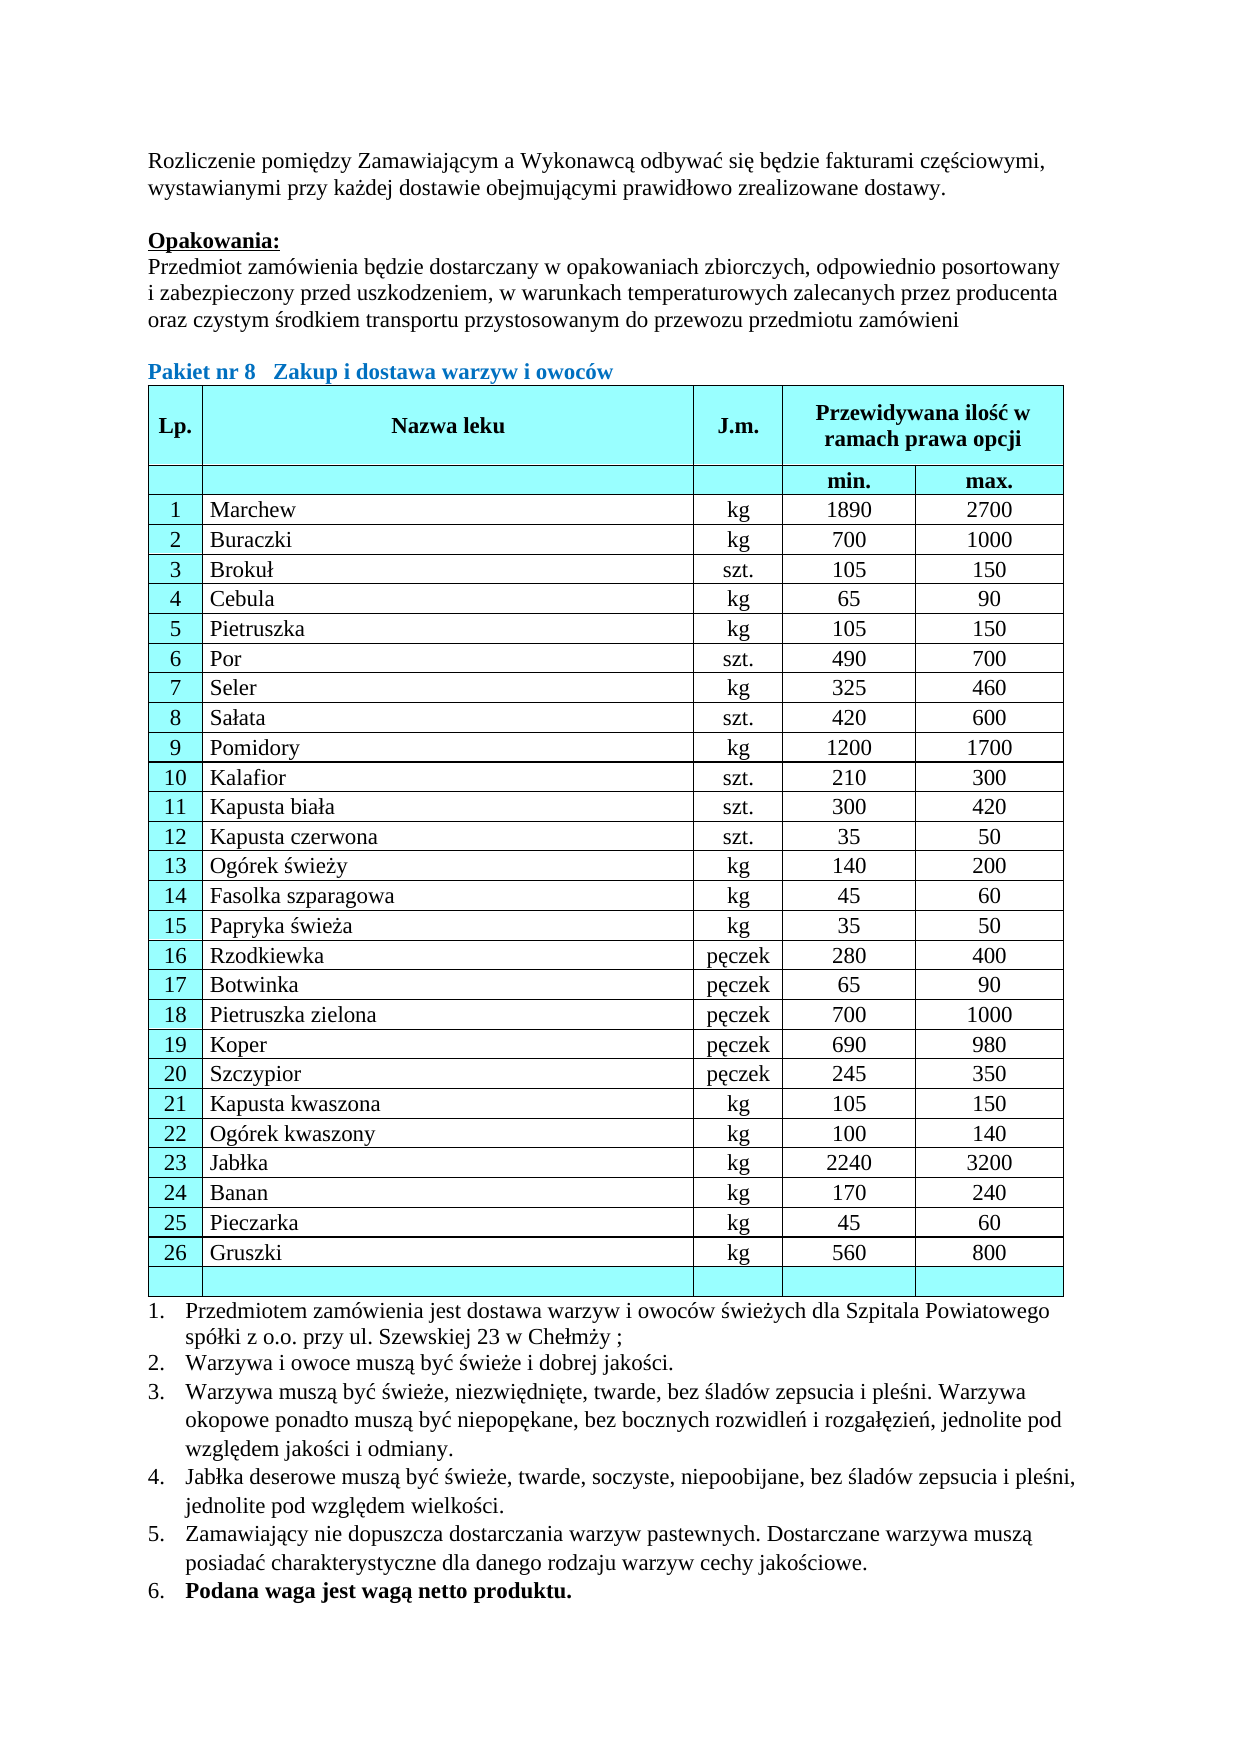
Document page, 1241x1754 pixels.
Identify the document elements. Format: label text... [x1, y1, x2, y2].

table_cell szt. [694, 703, 782, 732]
table_cell 24 [149, 1178, 202, 1207]
table_cell [916, 1267, 1063, 1296]
table_cell 11 [149, 792, 202, 821]
table_cell 105 [783, 1089, 915, 1118]
table_cell kg [694, 851, 782, 880]
table_cell kg [694, 584, 782, 613]
table_cell 9 [149, 733, 202, 761]
table_cell [149, 1267, 202, 1296]
list Warzywa i owoce muszą być świeże i dobrej jakości. [148, 1349, 1093, 1376]
table_cell pęczek [694, 970, 782, 999]
text Rozliczenie pomiędzy Zamawiającym a Wykonawcą odbywać się będzie fakturami częściowymi, wystawianymi przy każdej dostawie obejmującymi prawidłowo zrealizowane dostawy. [148, 148, 1093, 200]
list Zamawiający nie dopuszcza dostarczania warzyw pastewnych. Dostarczane warzywa muszą posiadać charakterystyczne dla danego rodzaju warzyw cechy jakościowe. [148, 1520, 1093, 1575]
table_cell Kapusta czerwona [203, 822, 693, 850]
list Podana waga jest wagą netto produktu. [148, 1577, 1093, 1603]
table_cell kg [694, 614, 782, 643]
table_cell 65 [783, 970, 915, 999]
table_cell kg [694, 525, 782, 553]
table_cell 1700 [916, 733, 1063, 761]
table_cell szt. [694, 792, 782, 821]
table_cell 17 [149, 970, 202, 999]
table_cell 7 [149, 673, 202, 702]
table_cell kg [694, 1178, 782, 1207]
table_cell Papryka świeża [203, 911, 693, 939]
table_cell pęczek [694, 1030, 782, 1058]
table_cell Seler [203, 673, 693, 702]
table_cell 15 [149, 911, 202, 939]
table_cell 700 [783, 1000, 915, 1028]
table_cell 3 [149, 555, 202, 583]
table_cell Pietruszka [203, 614, 693, 643]
table_cell 35 [783, 822, 915, 850]
table_cell 60 [916, 881, 1063, 910]
table_cell kg [694, 495, 782, 524]
table_cell 240 [916, 1178, 1063, 1207]
table_cell 12 [149, 822, 202, 850]
table_cell Ogórek świeży [203, 851, 693, 880]
table_cell Ogórek kwaszony [203, 1119, 693, 1147]
table_cell 6 [149, 644, 202, 672]
table_cell 1200 [783, 733, 915, 761]
table_cell Sałata [203, 703, 693, 732]
table_cell 420 [916, 792, 1063, 821]
table_cell 105 [783, 614, 915, 643]
table_cell 560 [783, 1238, 915, 1266]
table_cell 3200 [916, 1148, 1063, 1177]
text i zabezpieczony przed uszkodzeniem, w warunkach temperaturowych zalecanych przez producenta [148, 279, 1093, 306]
table_cell [783, 1267, 915, 1296]
table_cell 26 [149, 1238, 202, 1266]
table_cell 90 [916, 584, 1063, 613]
table_header Przewidywana ilość w ramach prawa opcji [783, 386, 1063, 464]
table_cell [694, 1267, 782, 1296]
text Pakiet nr 8 Zakup i dostawa warzyw i owoców [148, 332, 1093, 385]
table_cell 35 [783, 911, 915, 939]
list Jabłka deserowe muszą być świeże, twarde, soczyste, niepoobijane, bez śladów zepsucia i pleśni, jednolite pod względem wielkości. [148, 1463, 1093, 1518]
table_cell 50 [916, 822, 1063, 850]
table_cell Kapusta biała [203, 792, 693, 821]
table_cell szt. [694, 822, 782, 850]
table_cell [203, 466, 693, 494]
table_cell 45 [783, 1208, 915, 1236]
table_cell szt. [694, 555, 782, 583]
table_cell 245 [783, 1059, 915, 1088]
table_cell 980 [916, 1030, 1063, 1058]
table_cell 600 [916, 703, 1063, 732]
table_cell Cebula [203, 584, 693, 613]
table_cell Koper [203, 1030, 693, 1058]
table_cell 325 [783, 673, 915, 702]
table_cell 20 [149, 1059, 202, 1088]
table_cell 100 [783, 1119, 915, 1147]
table_cell szt. [694, 644, 782, 672]
table_cell Pietruszka zielona [203, 1000, 693, 1028]
table_header J.m. [694, 386, 782, 464]
table_cell kg [694, 733, 782, 761]
table_cell Pomidory [203, 733, 693, 761]
table_cell 800 [916, 1238, 1063, 1266]
table_cell 460 [916, 673, 1063, 702]
table_cell 2700 [916, 495, 1063, 524]
table_cell 400 [916, 941, 1063, 969]
table_cell pęczek [694, 941, 782, 969]
table_cell 19 [149, 1030, 202, 1058]
table_cell kg [694, 881, 782, 910]
table_cell Rzodkiewka [203, 941, 693, 969]
text Opakowania: [148, 227, 1093, 253]
table_cell Botwinka [203, 970, 693, 999]
table_cell 150 [916, 555, 1063, 583]
table_cell kg [694, 1238, 782, 1266]
table_cell 140 [783, 851, 915, 880]
table_cell 21 [149, 1089, 202, 1118]
table_cell 16 [149, 941, 202, 969]
table_cell 700 [783, 525, 915, 553]
table_cell 150 [916, 1089, 1063, 1118]
table_cell kg [694, 1089, 782, 1118]
table_cell 13 [149, 851, 202, 880]
table_cell 690 [783, 1030, 915, 1058]
table_cell 4 [149, 584, 202, 613]
table_cell pęczek [694, 1000, 782, 1028]
table_cell 300 [783, 792, 915, 821]
table_cell max. [916, 466, 1063, 494]
table_cell kg [694, 673, 782, 702]
table_cell [203, 1267, 693, 1296]
table_cell 8 [149, 703, 202, 732]
table_cell 18 [149, 1000, 202, 1028]
table_cell 60 [916, 1208, 1063, 1236]
table_cell 170 [783, 1178, 915, 1207]
list Warzywa muszą być świeże, niezwiędnięte, twarde, bez śladów zepsucia i pleśni. Warzywa okopowe ponadto muszą być niepopękane, bez bocznych rozwidleń i rozgałęzień, jednolite pod względem jakości i odmiany. [148, 1378, 1093, 1461]
table_cell 25 [149, 1208, 202, 1236]
table_cell 1000 [916, 525, 1063, 553]
table_cell 2240 [783, 1148, 915, 1177]
table_cell 14 [149, 881, 202, 910]
text oraz czystym środkiem transportu przystosowanym do przewozu przedmiotu zamówieni [148, 306, 1093, 332]
table_cell 1 [149, 495, 202, 524]
table_cell pęczek [694, 1059, 782, 1088]
table_cell Kalafior [203, 763, 693, 791]
table_cell kg [694, 1119, 782, 1147]
table_cell Buraczki [203, 525, 693, 553]
table_cell kg [694, 1208, 782, 1236]
table_cell 65 [783, 584, 915, 613]
table_cell 10 [149, 763, 202, 791]
table_cell szt. [694, 763, 782, 791]
table_cell Jabłka [203, 1148, 693, 1177]
table_cell 105 [783, 555, 915, 583]
table_cell Banan [203, 1178, 693, 1207]
table_cell min. [783, 466, 915, 494]
table_cell kg [694, 1148, 782, 1177]
table_cell 50 [916, 911, 1063, 939]
table_cell 22 [149, 1119, 202, 1147]
table_cell 45 [783, 881, 915, 910]
text Przedmiot zamówienia będzie dostarczany w opakowaniach zbiorczych, odpowiednio posortowany [148, 253, 1093, 279]
table_header Nazwa leku [203, 386, 693, 464]
table_cell Marchew [203, 495, 693, 524]
table_cell 90 [916, 970, 1063, 999]
table_cell [149, 466, 202, 494]
table_cell [694, 466, 782, 494]
table_cell 490 [783, 644, 915, 672]
table_cell Gruszki [203, 1238, 693, 1266]
table_cell 1000 [916, 1000, 1063, 1028]
table_cell 350 [916, 1059, 1063, 1088]
table_cell Brokuł [203, 555, 693, 583]
table_header Lp. [149, 386, 202, 464]
table_cell Pieczarka [203, 1208, 693, 1236]
table_cell 150 [916, 614, 1063, 643]
table_cell 23 [149, 1148, 202, 1177]
table_cell 2 [149, 525, 202, 553]
table_cell 700 [916, 644, 1063, 672]
table_cell Fasolka szparagowa [203, 881, 693, 910]
table_cell 5 [149, 614, 202, 643]
table_cell Por [203, 644, 693, 672]
table_cell Kapusta kwaszona [203, 1089, 693, 1118]
table_cell 300 [916, 763, 1063, 791]
table_cell 210 [783, 763, 915, 791]
table_cell 1890 [783, 495, 915, 524]
table_cell kg [694, 911, 782, 939]
list Przedmiotem zamówienia jest dostawa warzyw i owoców świeżych dla Szpitala Powiatowego spółki z o.o. przy ul. Szewskiej 23 w Chełmży ; [148, 1297, 1093, 1349]
table_cell 200 [916, 851, 1063, 880]
table_cell 140 [916, 1119, 1063, 1147]
table_cell 420 [783, 703, 915, 732]
table_cell Szczypior [203, 1059, 693, 1088]
table_cell 280 [783, 941, 915, 969]
